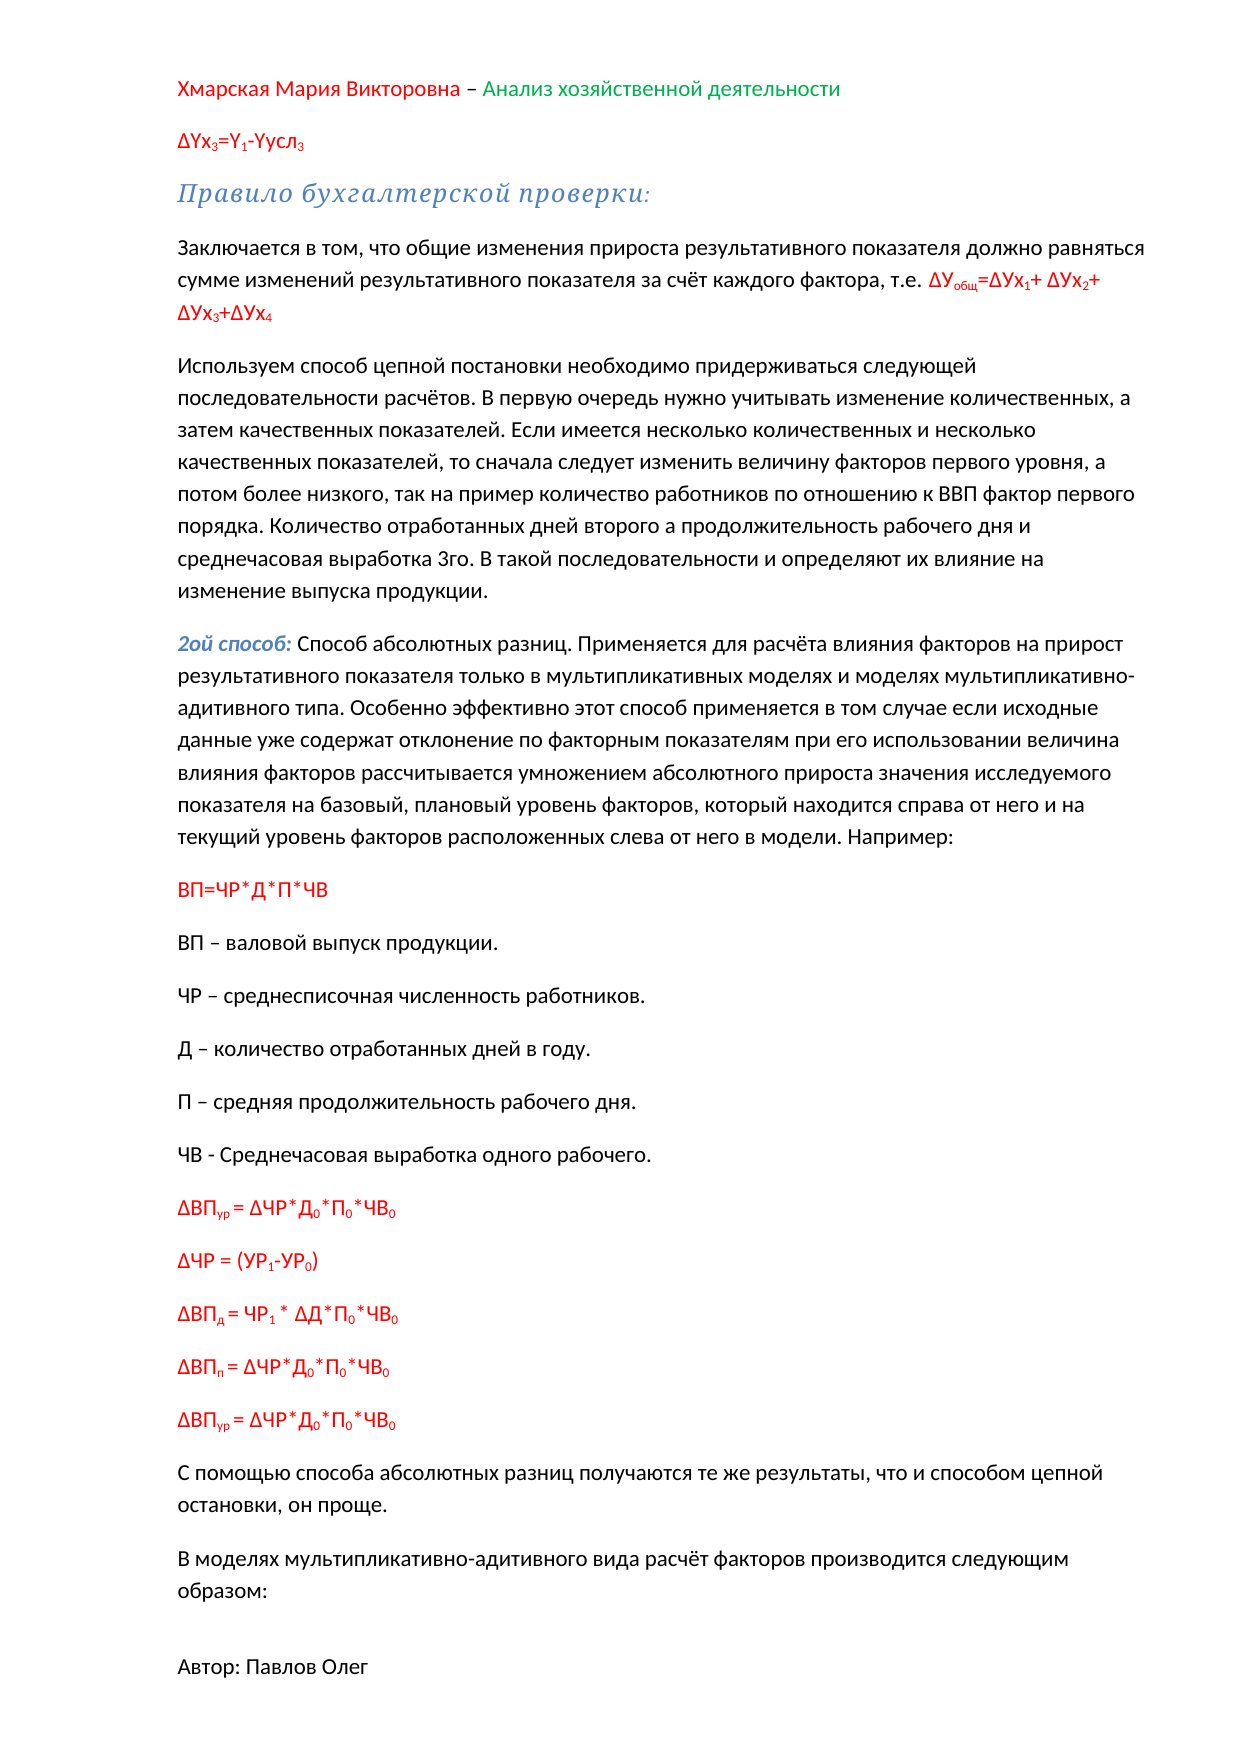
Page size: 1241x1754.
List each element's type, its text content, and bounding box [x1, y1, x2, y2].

subtitle Правило бухгалтерской проверки: [177, 179, 1152, 208]
text ЧВ - Среднечасовая выработка одного рабочего. [177, 1140, 1152, 1168]
text Используем способ цепной постановки необходимо придерживаться следующей последовательности расчётов. В первую очередь нужно учитывать изменение количественных, а затем качественных показателей. Если имеется несколько количественных и несколько качественных показателей, то сначала следует изменить величину факторов первого уровня, а потом более низкого, так на пример количество работников по отношению к ВВП фактор первого порядка. Количество отработанных дней второго а продолжительность рабочего дня и среднечасовая выработка 3го. В такой последовательности и определяют их влияние на изменение выпуска продукции. [177, 351, 1152, 604]
text ∆ЧР = (УР1-УР0) [177, 1246, 1152, 1274]
text ∆ВПур = ∆ЧР*Д0*П0*ЧВ0 [177, 1193, 1152, 1221]
text ∆Yx3=Y1-Yусл3 [177, 126, 1152, 154]
text ВП – валовой выпуск продукции. [177, 928, 1152, 956]
text ∆ВПур = ∆ЧР*Д0*П0*ЧВ0 [177, 1405, 1152, 1433]
text ∆ВПд = ЧР1 * ∆Д*П0*ЧВ0 [177, 1299, 1152, 1327]
text Заключается в том, что общие изменения прироста результативного показателя должно равняться сумме изменений результативного показателя за счёт каждого фактора, т.е. ∆Уобщ=∆Ух1+ ∆Ух2+ ∆Ух3+∆Ух4 [177, 233, 1152, 326]
text В моделях мультипликативно-адитивного вида расчёт факторов производится следующим образом: [177, 1544, 1152, 1604]
text 2ой способ: Способ абсолютных разниц. Применяется для расчёта влияния факторов на прирост результативного показателя только в мультипликативных моделях и моделях мультипликативно-адитивного типа. Особенно эффективно этот способ применяется в том случае если исходные данные уже содержат отклонение по факторным показателям при его использовании величина влияния факторов рассчитывается умножением абсолютного прироста значения исследуемого показателя на базовый, плановый уровень факторов, который находится справа от него и на текущий уровень факторов расположенных слева от него в модели. Например: [177, 629, 1152, 850]
text С помощью способа абсолютных разниц получаются те же результаты, что и способом цепной остановки, он проще. [177, 1458, 1152, 1519]
text ЧР – среднесписочная численность работников. [177, 981, 1152, 1009]
text Д – количество отработанных дней в году. [177, 1034, 1152, 1062]
text ВП=ЧР*Д*П*ЧВ [177, 875, 1152, 903]
text П – средняя продолжительность рабочего дня. [177, 1087, 1152, 1115]
text ∆ВПп = ∆ЧР*Д0*П0*ЧВ0 [177, 1352, 1152, 1380]
